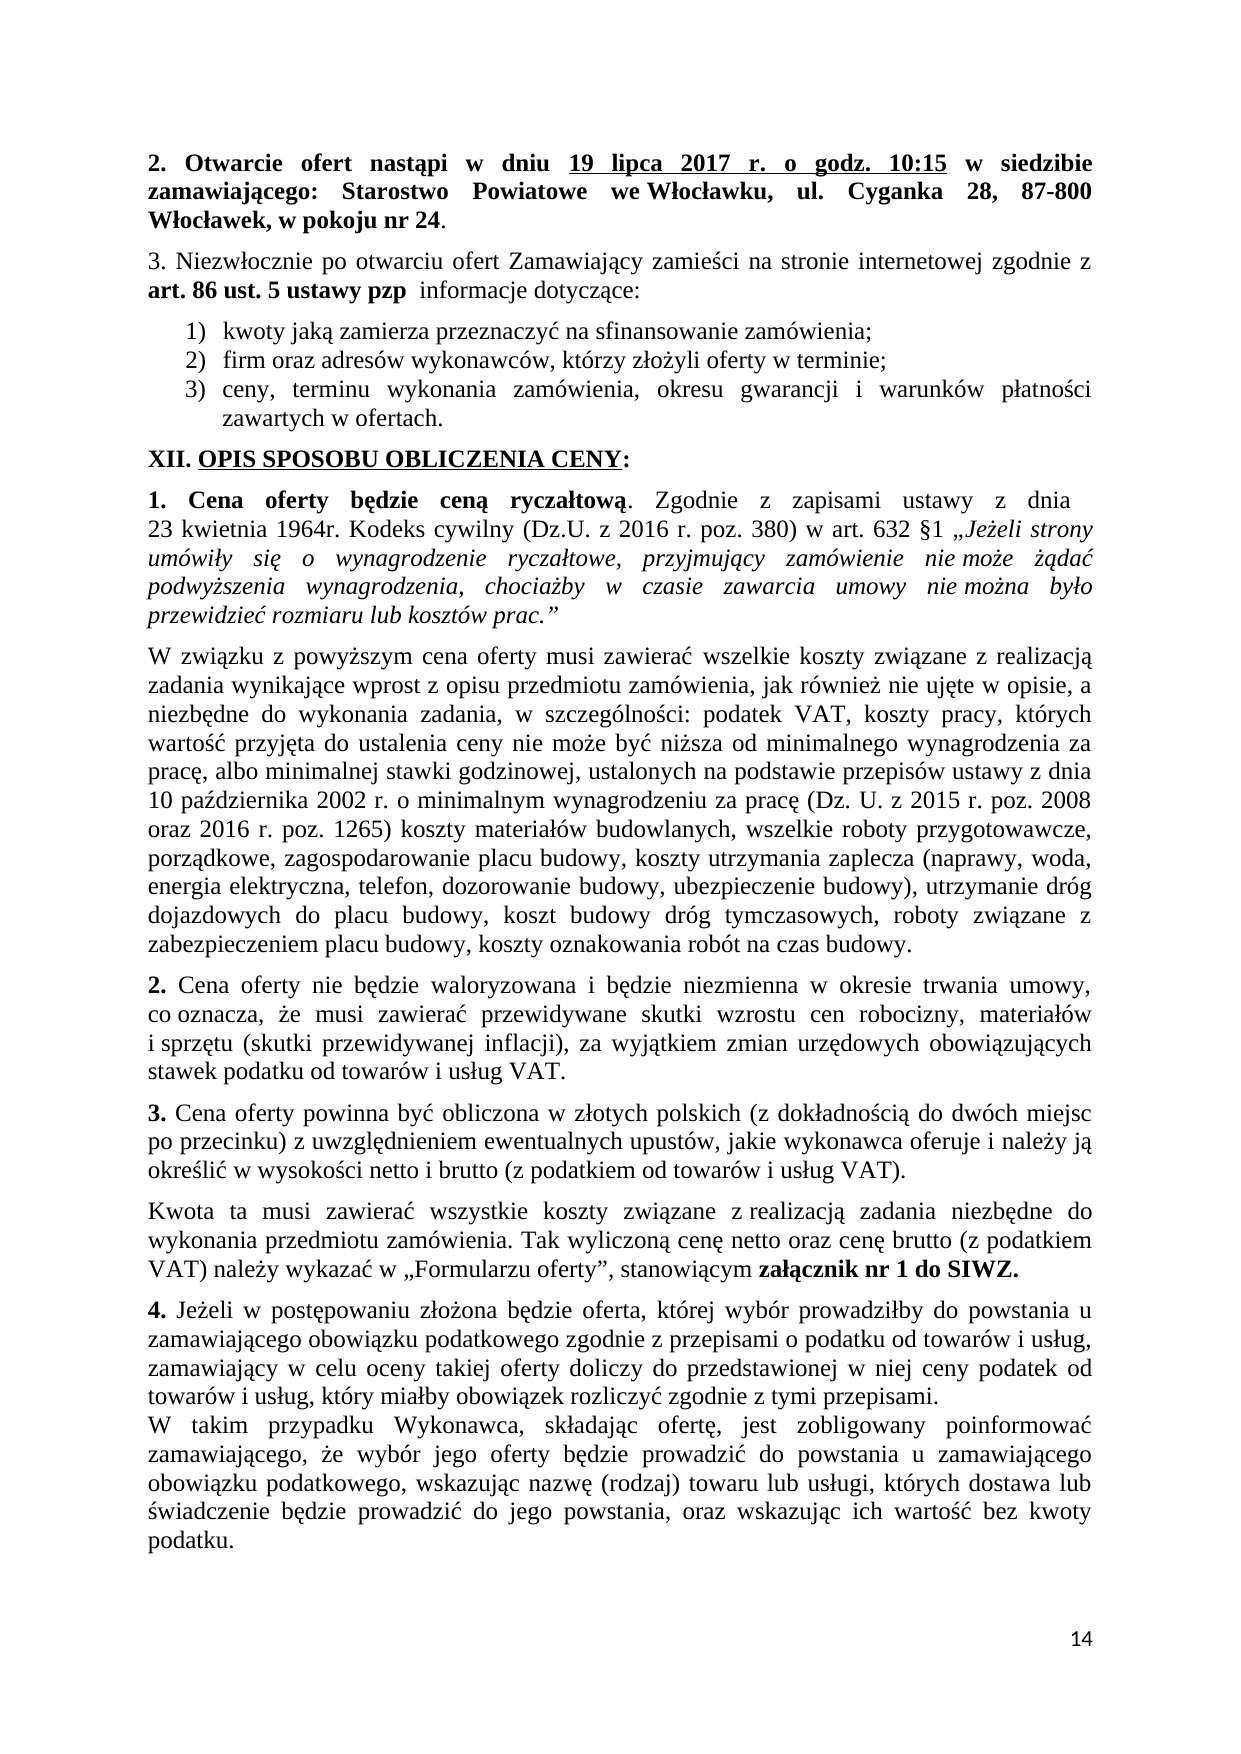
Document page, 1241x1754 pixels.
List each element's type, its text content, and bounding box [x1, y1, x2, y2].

text 3. Niezwłocznie po otwarciu ofert Zamawiający zamieści na stronie internetowej zgodnie z art. 86 ust. 5 ustawy pzp informacje dotyczące: [148, 246, 1093, 304]
text 3. Cena oferty powinna być obliczona w złotych polskich (z dokładnością do dwóch miejsc po przecinku) z uwzględnieniem ewentualnych upustów, jakie wykonawca oferuje i należy ją określić w wysokości netto i brutto (z podatkiem od towarów i usług VAT). [148, 1098, 1093, 1184]
text W związku z powyższym cena oferty musi zawierać wszelkie koszty związane z realizacją zadania wynikające wprost z opisu przedmiotu zamówienia, jak również nie ujęte w opisie, a niezbędne do wykonania zadania, w szczególności: podatek VAT, koszty pracy, których wartość przyjęta do ustalenia ceny nie może być niższa od minimalnego wynagrodzenia za pracę, albo minimalnej stawki godzinowej, ustalonych na podstawie przepisów ustawy z dnia 10 października 2002 r. o minimalnym wynagrodzeniu za pracę (Dz. U. z 2015 r. poz. 2008 oraz 2016 r. poz. 1265) koszty materiałów budowlanych, wszelkie roboty przygotowawcze, porządkowe, zagospodarowanie placu budowy, koszty utrzymania zaplecza (naprawy, woda, energia elektryczna, telefon, dozorowanie budowy, ubezpieczenie budowy), utrzymanie dróg dojazdowych do placu budowy, koszt budowy dróg tymczasowych, roboty związane z zabezpieczeniem placu budowy, koszty oznakowania robót na czas budowy. [148, 641, 1093, 958]
text 1. Cena oferty będzie ceną ryczałtową. Zgodnie z zapisami ustawy z dnia 23 kwietnia 1964r. Kodeks cywilny (Dz.U. z 2016 r. poz. 380) w art. 632 §1 „Jeżeli strony umówiły się o wynagrodzenie ryczałtowe, przyjmujący zamówienie nie może żądać podwyższenia wynagrodzenia, chociażby w czasie zawarcia umowy nie można było przewidzieć rozmiaru lub kosztów prac.” [148, 485, 1093, 629]
text XII. OPIS SPOSOBU OBLICZENIA CENY: [148, 444, 1093, 473]
text 2. Cena oferty nie będzie waloryzowana i będzie niezmienna w okresie trwania umowy, co oznacza, że musi zawierać przewidywane skutki wzrostu cen robocizny, materiałów i sprzętu (skutki przewidywanej inflacji), za wyjątkiem zmian urzędowych obowiązujących stawek podatku od towarów i usług VAT. [148, 970, 1093, 1085]
text Kwota ta musi zawierać wszystkie koszty związane z realizacją zadania niezbędne do wykonania przedmiotu zamówienia. Tak wyliczoną cenę netto oraz cenę brutto (z podatkiem VAT) należy wykazać w „Formularzu oferty”, stanowiącym załącznik nr 1 do SIWZ. [148, 1196, 1093, 1283]
text W takim przypadku Wykonawca, składając ofertę, jest zobligowany poinformować zamawiającego, że wybór jego oferty będzie prowadzić do powstania u zamawiającego obowiązku podatkowego, wskazując nazwę (rodzaj) towaru lub usługi, których dostawa lub świadczenie będzie prowadzić do jego powstania, oraz wskazując ich wartość bez kwoty podatku. [148, 1410, 1093, 1554]
list ceny, terminu wykonania zamówienia, okresu gwarancji i warunków płatności zawartych w ofertach. [185, 374, 1093, 431]
text 4. Jeżeli w postępowaniu złożona będzie oferta, której wybór prowadziłby do powstania u zamawiającego obowiązku podatkowego zgodnie z przepisami o podatku od towarów i usług, zamawiający w celu oceny takiej oferty doliczy do przedstawionej w niej ceny podatek od towarów i usług, który miałby obowiązek rozliczyć zgodnie z tymi przepisami. [148, 1295, 1093, 1410]
list kwoty jaką zamierza przeznaczyć na sfinansowanie zamówienia; [185, 316, 1093, 345]
text 2. Otwarcie ofert nastąpi w dniu 19 lipca 2017 r. o godz. 10:15 w siedzibie zamawiającego: Starostwo Powiatowe we Włocławku, ul. Cyganka 28, 87-800 Włocławek, w pokoju nr 24. [148, 148, 1093, 234]
list firm oraz adresów wykonawców, którzy złożyli oferty w terminie; [185, 345, 1093, 374]
